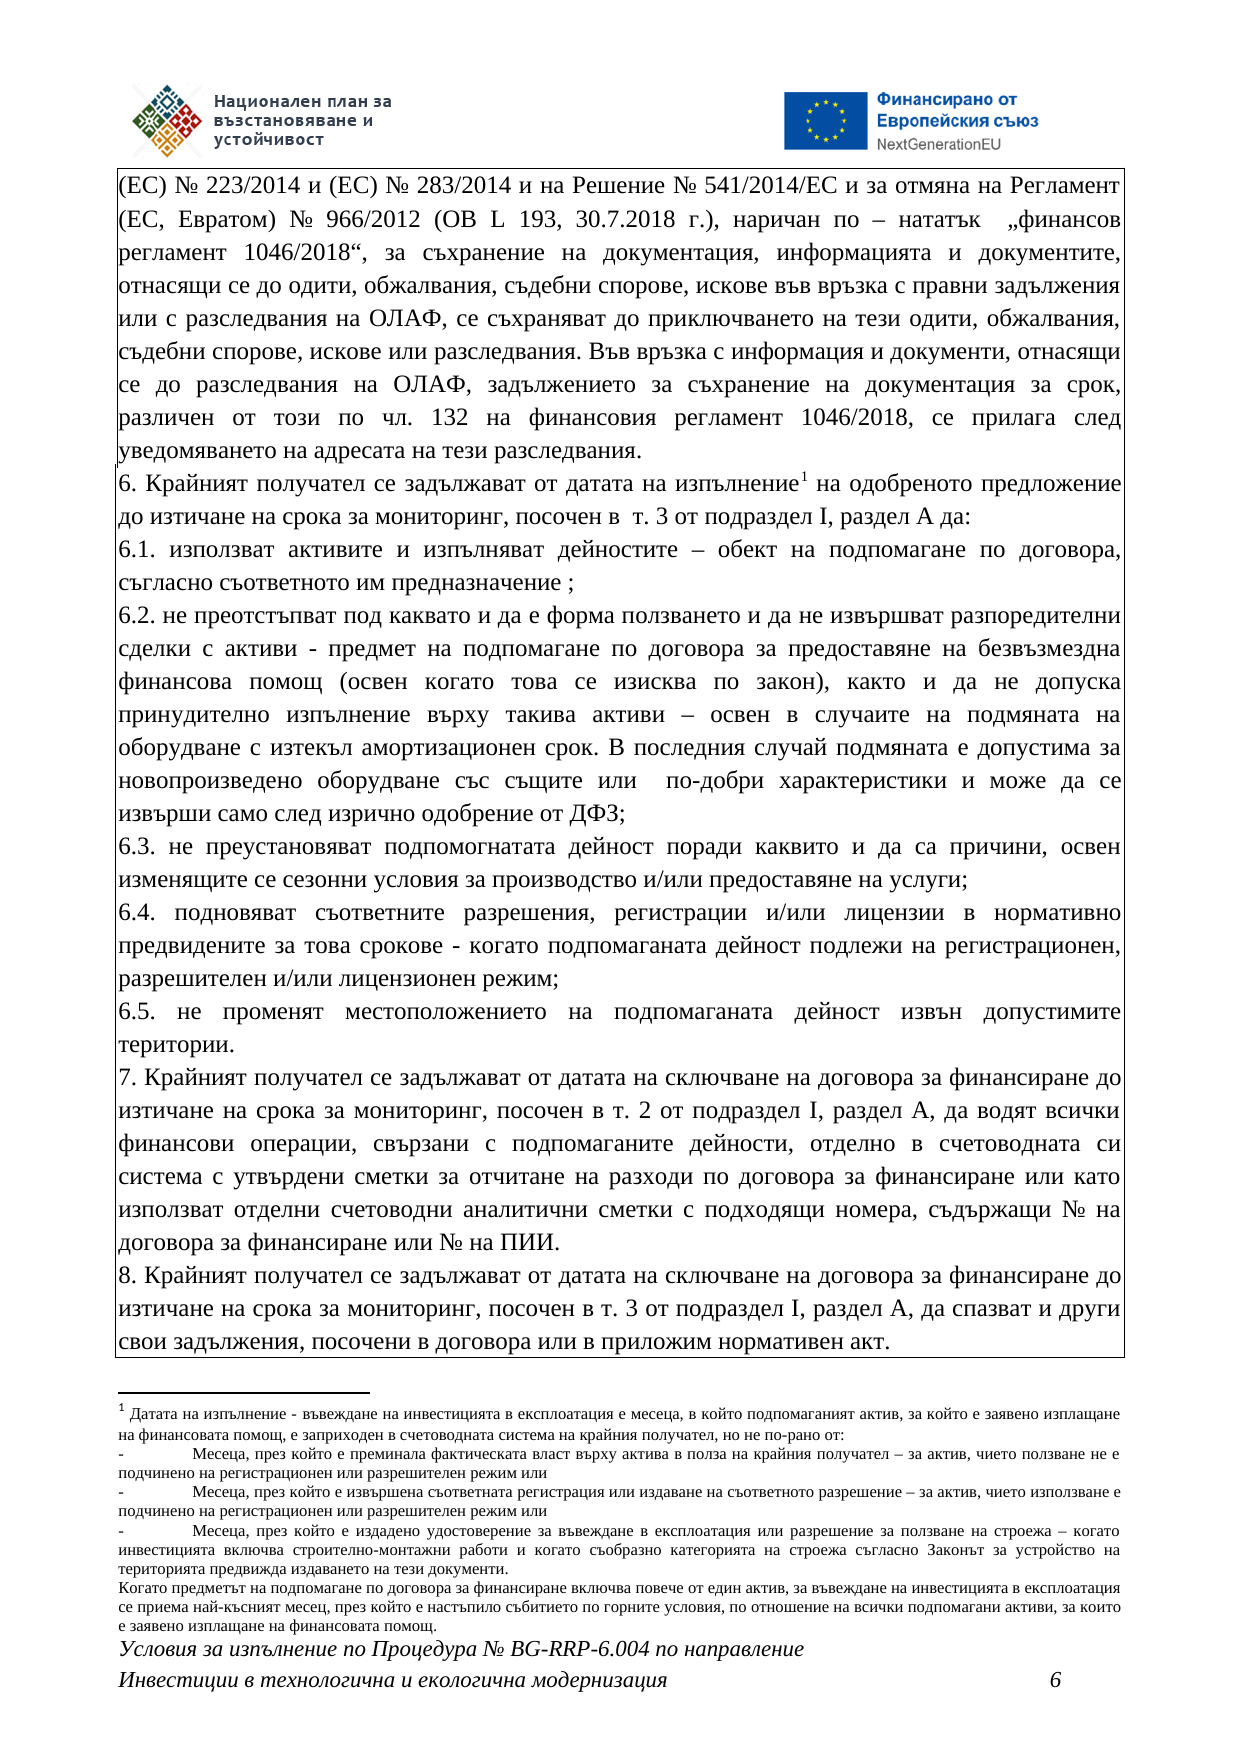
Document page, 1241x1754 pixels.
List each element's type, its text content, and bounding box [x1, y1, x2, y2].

text 6.5. не променят местоположението на подпомаганата дейност извън допустимите територии. [116, 993, 1124, 1058]
text 6.1. използват активите и изпълняват дейностите – обект на подпомагане по договора, съгласно съответното им предназначение ; [116, 531, 1124, 596]
text 6.3. не преустановяват подпомогнатата дейност поради каквито и да са причини, освен изменящите се сезонни условия за производство и/или предоставяне на услуги; [116, 828, 1124, 893]
picture [118, 73, 1062, 168]
text 6. Крайният получател се задължават от датата на изпълнение на одобреното предложение до изтичане на срока за мониторинг, посочен в т. 3 от подраздел I, раздел А да: [116, 465, 1124, 529]
text 6.4. подновяват съответните разрешения, регистрации и/или лицензии в нормативно предвидените за това срокове - когато подпомаганата дейност подлежи на регистрационен, разрешителен и/или лицензионен режим; [116, 894, 1124, 992]
text 8. Крайният получател се задължават от датата на сключване на договора за финансиране до изтичане на срока за мониторинг, посочен в т. 3 от подраздел I, раздел А, да спазват и други свои задължения, посочени в договора или в приложим нормативен акт. [116, 1257, 1124, 1357]
text 7. Крайният получател се задължават от датата на сключване на договора за финансиране до изтичане на срока за мониторинг, посочен в т. 2 от подраздел I, раздел А, да водят всички финансови операции, свързани с подпомаганите дейности, отделно в счетоводната си система с утвърдени сметки за отчитане на разходи по договора за финансиране или като използват отделни счетоводни аналитични сметки с подходящи номера, съдържащи № на договора за финансиране или № на ПИИ. [116, 1059, 1124, 1256]
text 6.2. не преотстъпват под каквато и да е форма ползването и да не извършват разпоредителни сделки с активи - предмет на подпомагане по договора за предоставяне на безвъзмездна финансова помощ (освен когато това се изисква по закон), както и да не допуска принудително изпълнение върху такива активи – освен в случаите на подмяната на оборудване с изтекъл амортизационен срок. В последния случай подмяната е допустима за новопроизведено оборудване със същите или по-добри характеристики и може да се извърши само след изрично одобрение от ДФЗ; [116, 597, 1124, 827]
